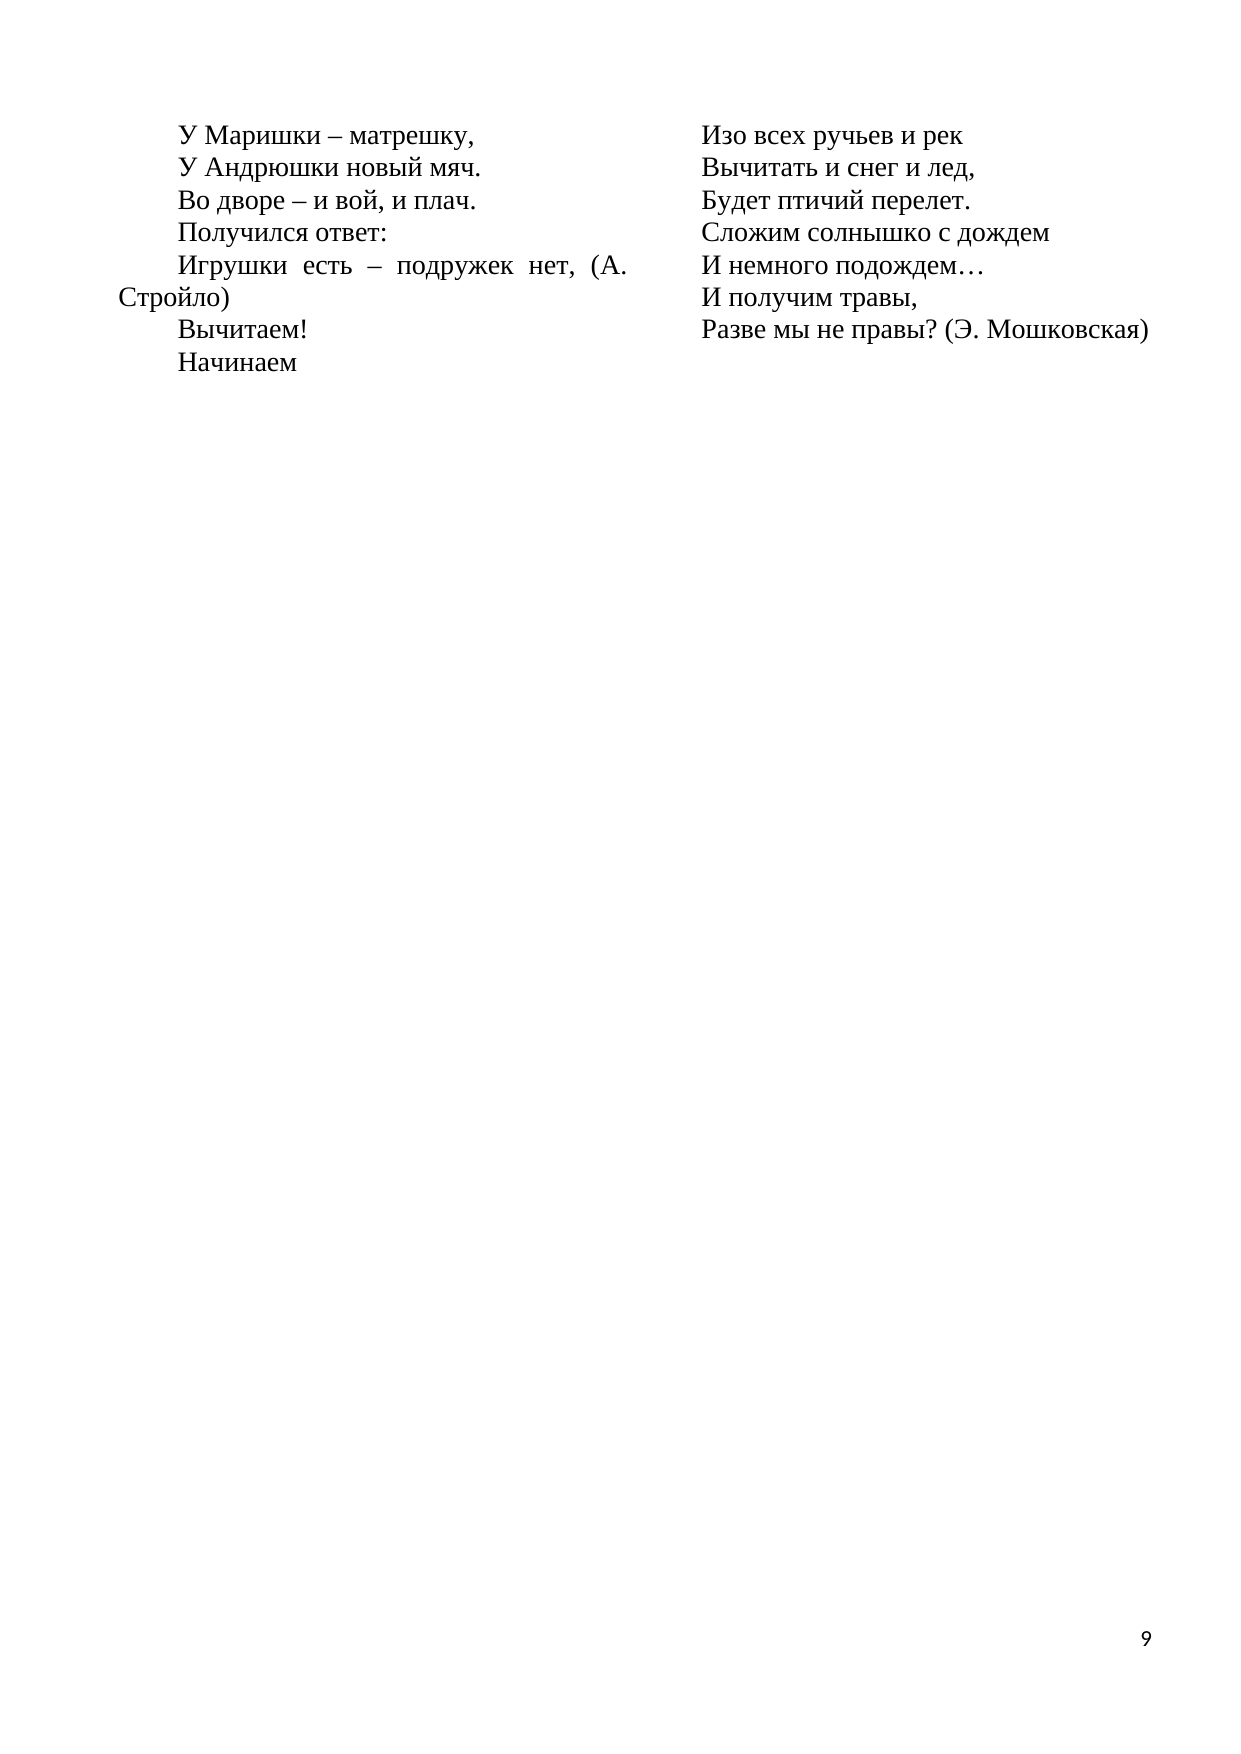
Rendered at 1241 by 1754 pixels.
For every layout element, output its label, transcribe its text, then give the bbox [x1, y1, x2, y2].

text И получим травы, [664, 280, 1152, 312]
text У Маришки – матрешку, [118, 118, 627, 151]
text Получился ответ: [118, 215, 627, 248]
text Сложим солнышко с дождем [664, 215, 1152, 248]
text Вычитаем! [118, 312, 627, 345]
text Будет птичий перелет. [664, 183, 1152, 215]
text Во дворе – и вой, и плач. [118, 183, 627, 215]
text У Андрюшки новый мяч. [118, 151, 627, 183]
text И немного подождем… [664, 248, 1152, 280]
text Начинаем [118, 345, 627, 377]
text Вычитать и снег и лед, [664, 151, 1152, 183]
text Игрушки есть – подружек нет, (А. Стройло) [118, 248, 627, 312]
text Изо всех ручьев и рек [664, 118, 1152, 151]
text Разве мы не правы? (Э. Мошковская) [664, 312, 1152, 345]
